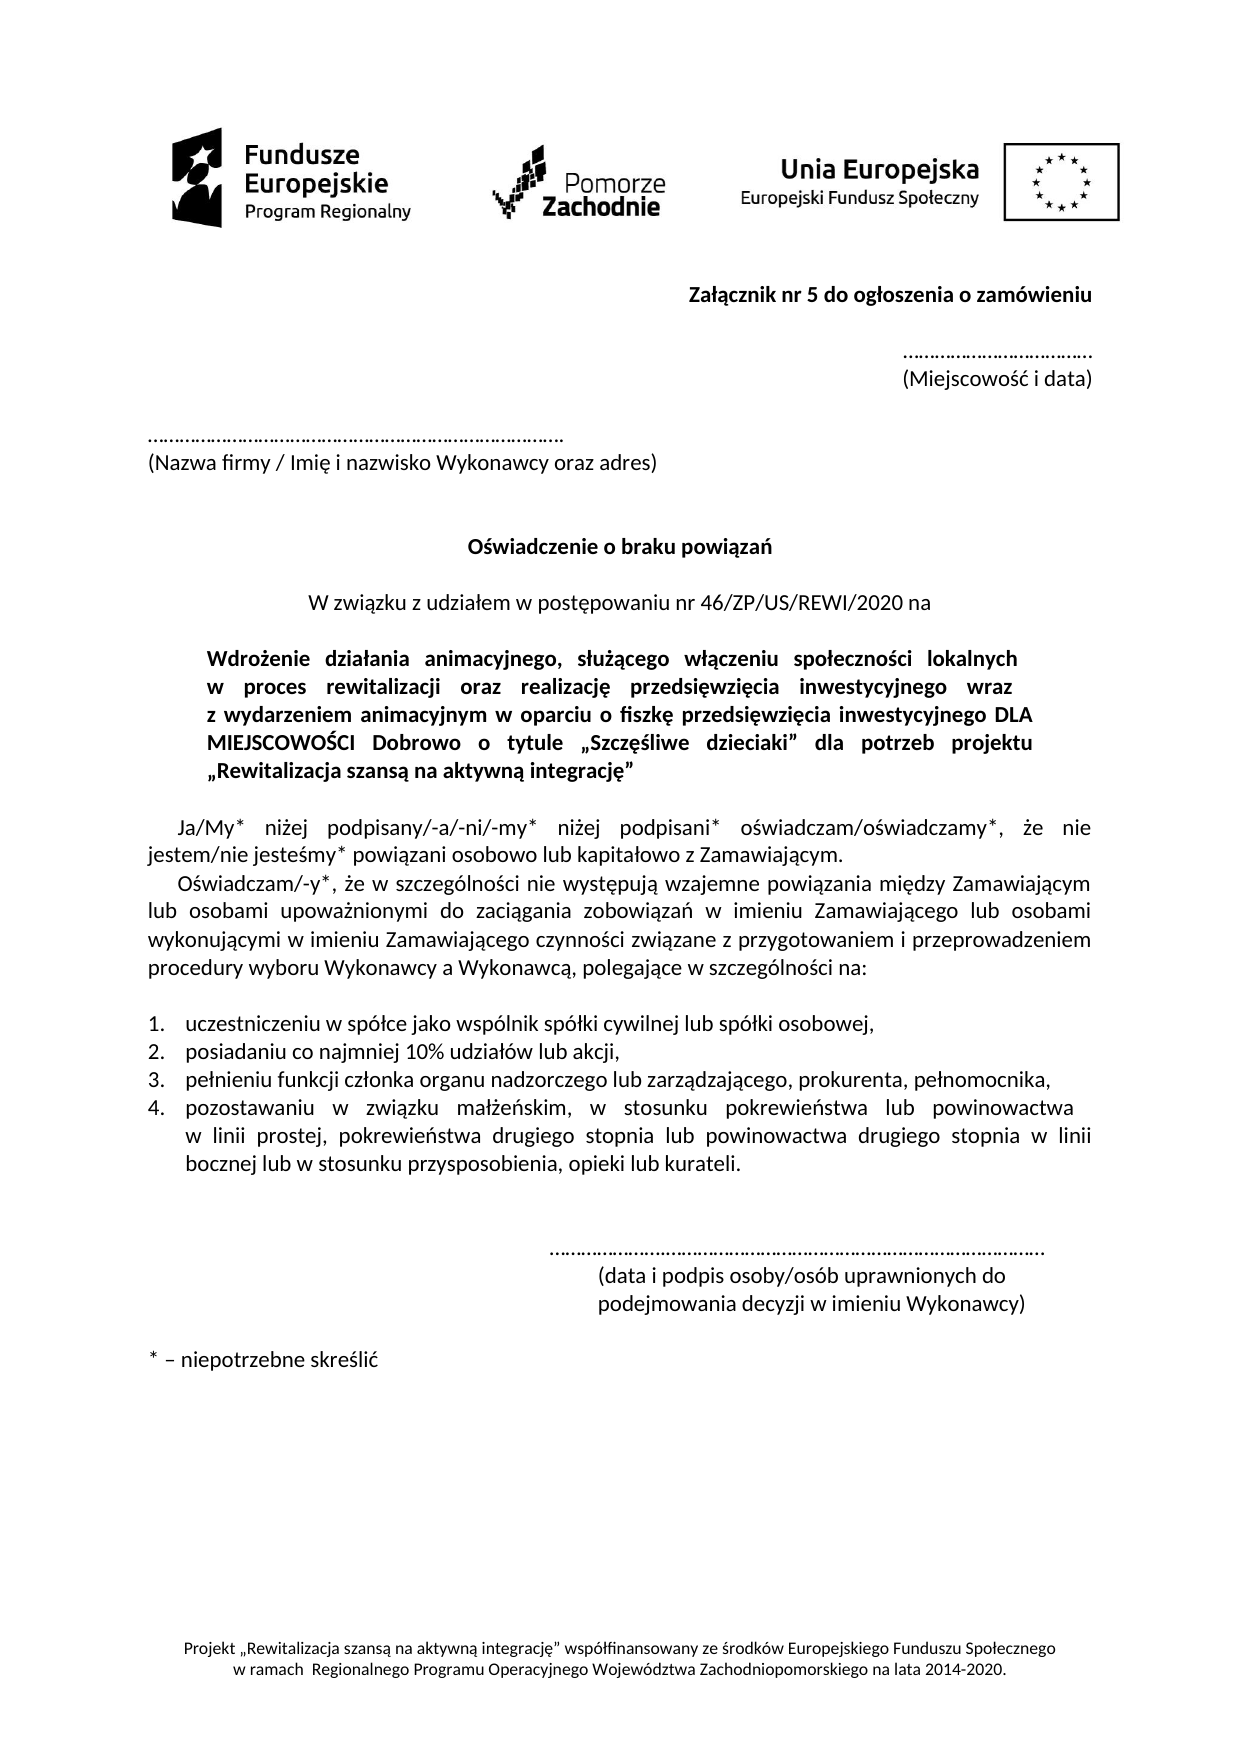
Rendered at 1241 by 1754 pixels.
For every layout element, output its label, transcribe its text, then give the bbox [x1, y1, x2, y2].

text (Miejscowość i data) [148, 364, 1093, 392]
text Oświadczam/-y*, że w szczególności nie występują wzajemne powiązania między Zamawiającym lub osobami upoważnionymi do zaciągania zobowiązań w imieniu Zamawiającego lub osobami wykonującymi w imieniu Zamawiającego czynności związane z przygotowaniem i przeprowadzeniem procedury wyboru Wykonawcy a Wykonawcą, polegające w szczególności na: [148, 869, 1093, 981]
text Ja/My* niżej podpisany/-a/-ni/-my* niżej podpisani* oświadczam/oświadczamy*, że nie jestem/nie jesteśmy* powiązani osobowo lub kapitałowo z Zamawiającym. [148, 813, 1093, 869]
text (data i podpis osoby/osób uprawnionych do podejmowania decyzji w imieniu Wykonawcy) [598, 1261, 1093, 1317]
text (Nazwa firmy / Imię i nazwisko Wykonawcy oraz adres) [148, 448, 1093, 476]
text Załącznik nr 5 do ogłoszenia o zamówieniu [148, 280, 1093, 308]
text Wdrożenie działania animacyjnego, służącego włączeniu społeczności lokalnych w proces rewitalizacji oraz realizację przedsięwzięcia inwestycyjnego wraz z wydarzeniem animacyjnym w oparciu o fiszkę przedsięwzięcia inwestycyjnego DLA MIEJSCOWOŚCI Dobrowo o tytule „Szczęśliwe dzieciaki” dla potrzeb projektu „Rewitalizacja szansą na aktywną integrację” [207, 644, 1033, 784]
text ……………………………………………………………………. [148, 420, 1093, 448]
text ………………….……………………………………………………………… [148, 1233, 1093, 1261]
picture [147, 101, 1145, 253]
list pozostawaniu w związku małżeńskim, w stosunku pokrewieństwa lub powinowactwa w linii prostej, pokrewieństwa drugiego stopnia lub powinowactwa drugiego stopnia w linii bocznej lub w stosunku przysposobienia, opieki lub kurateli. [148, 1093, 1093, 1177]
text Oświadczenie o braku powiązań [148, 532, 1093, 560]
text ……………………………… [148, 336, 1093, 364]
list posiadaniu co najmniej 10% udziałów lub akcji, [148, 1037, 1093, 1065]
list uczestniczeniu w spółce jako wspólnik spółki cywilnej lub spółki osobowej, [148, 1009, 1093, 1037]
text * – niepotrzebne skreślić [148, 1345, 1093, 1373]
text W związku z udziałem w postępowaniu nr 46/ZP/US/REWI/2020 na [148, 588, 1093, 616]
list pełnieniu funkcji członka organu nadzorczego lub zarządzającego, prokurenta, pełnomocnika, [148, 1065, 1093, 1093]
